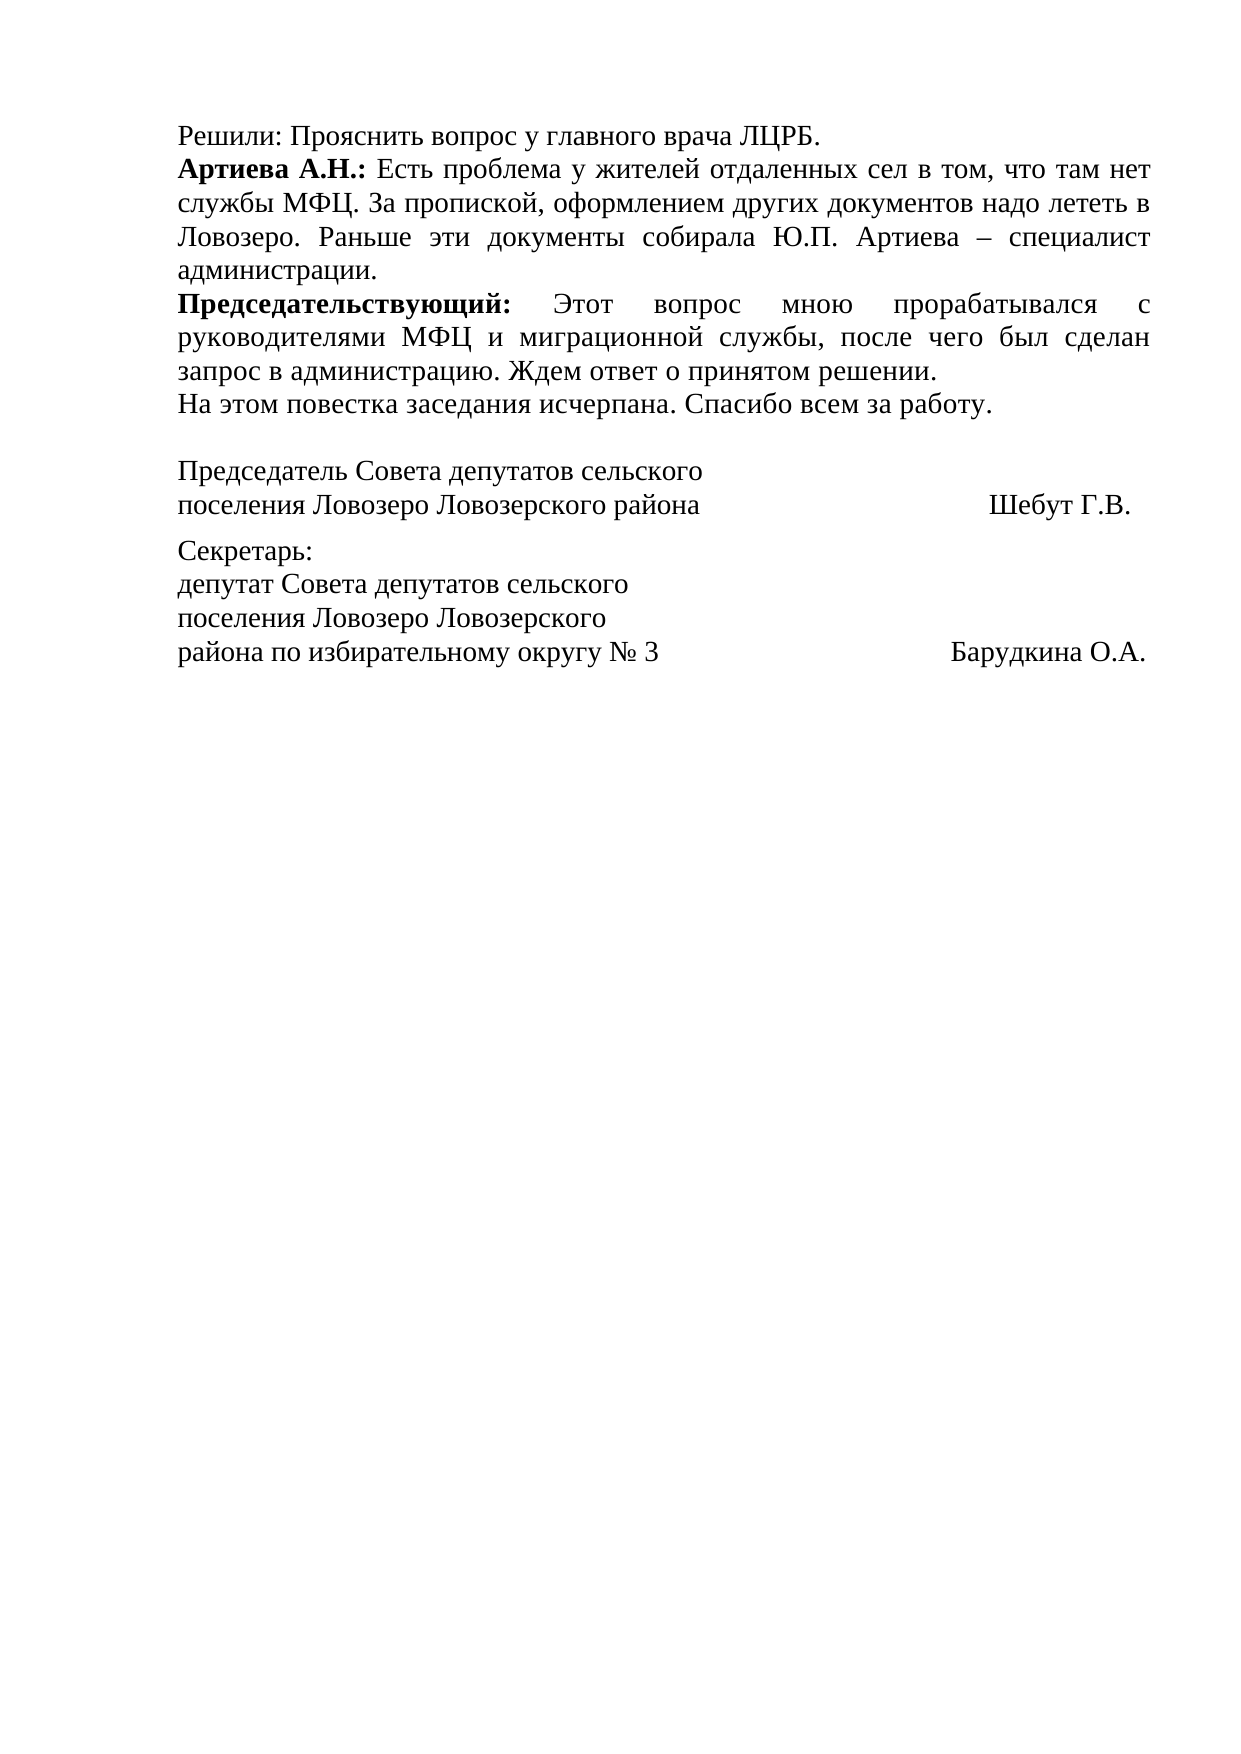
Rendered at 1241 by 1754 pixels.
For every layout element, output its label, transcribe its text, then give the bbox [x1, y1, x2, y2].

text Председательствующий: Этот вопрос мною прорабатывался с руководителями МФЦ и миграционной службы, после чего был сделан запрос в администрацию. Ждем ответ о принятом решении. [177, 286, 1152, 386]
text района по избирательному округу № 3 Барудкина О.А. [177, 634, 1152, 667]
text поселения Ловозеро Ловозерского района Шебут Г.В. [177, 487, 1152, 521]
text Председатель Совета депутатов сельского [177, 453, 1152, 487]
text поселения Ловозеро Ловозерского [177, 600, 1152, 634]
text Решили: Прояснить вопрос у главного врача ЛЦРБ. [177, 118, 1152, 152]
text Секретарь: [177, 533, 1152, 567]
text депутат Совета депутатов сельского [177, 567, 1152, 600]
text Артиева А.Н.: Есть проблема у жителей отдаленных сел в том, что там нет службы МФЦ. За пропиской, оформлением других документов надо лететь в Ловозеро. Раньше эти документы собирала Ю.П. Артиева – специалист администрации. [177, 152, 1152, 286]
text На этом повестка заседания исчерпана. Спасибо всем за работу. [177, 386, 1152, 420]
